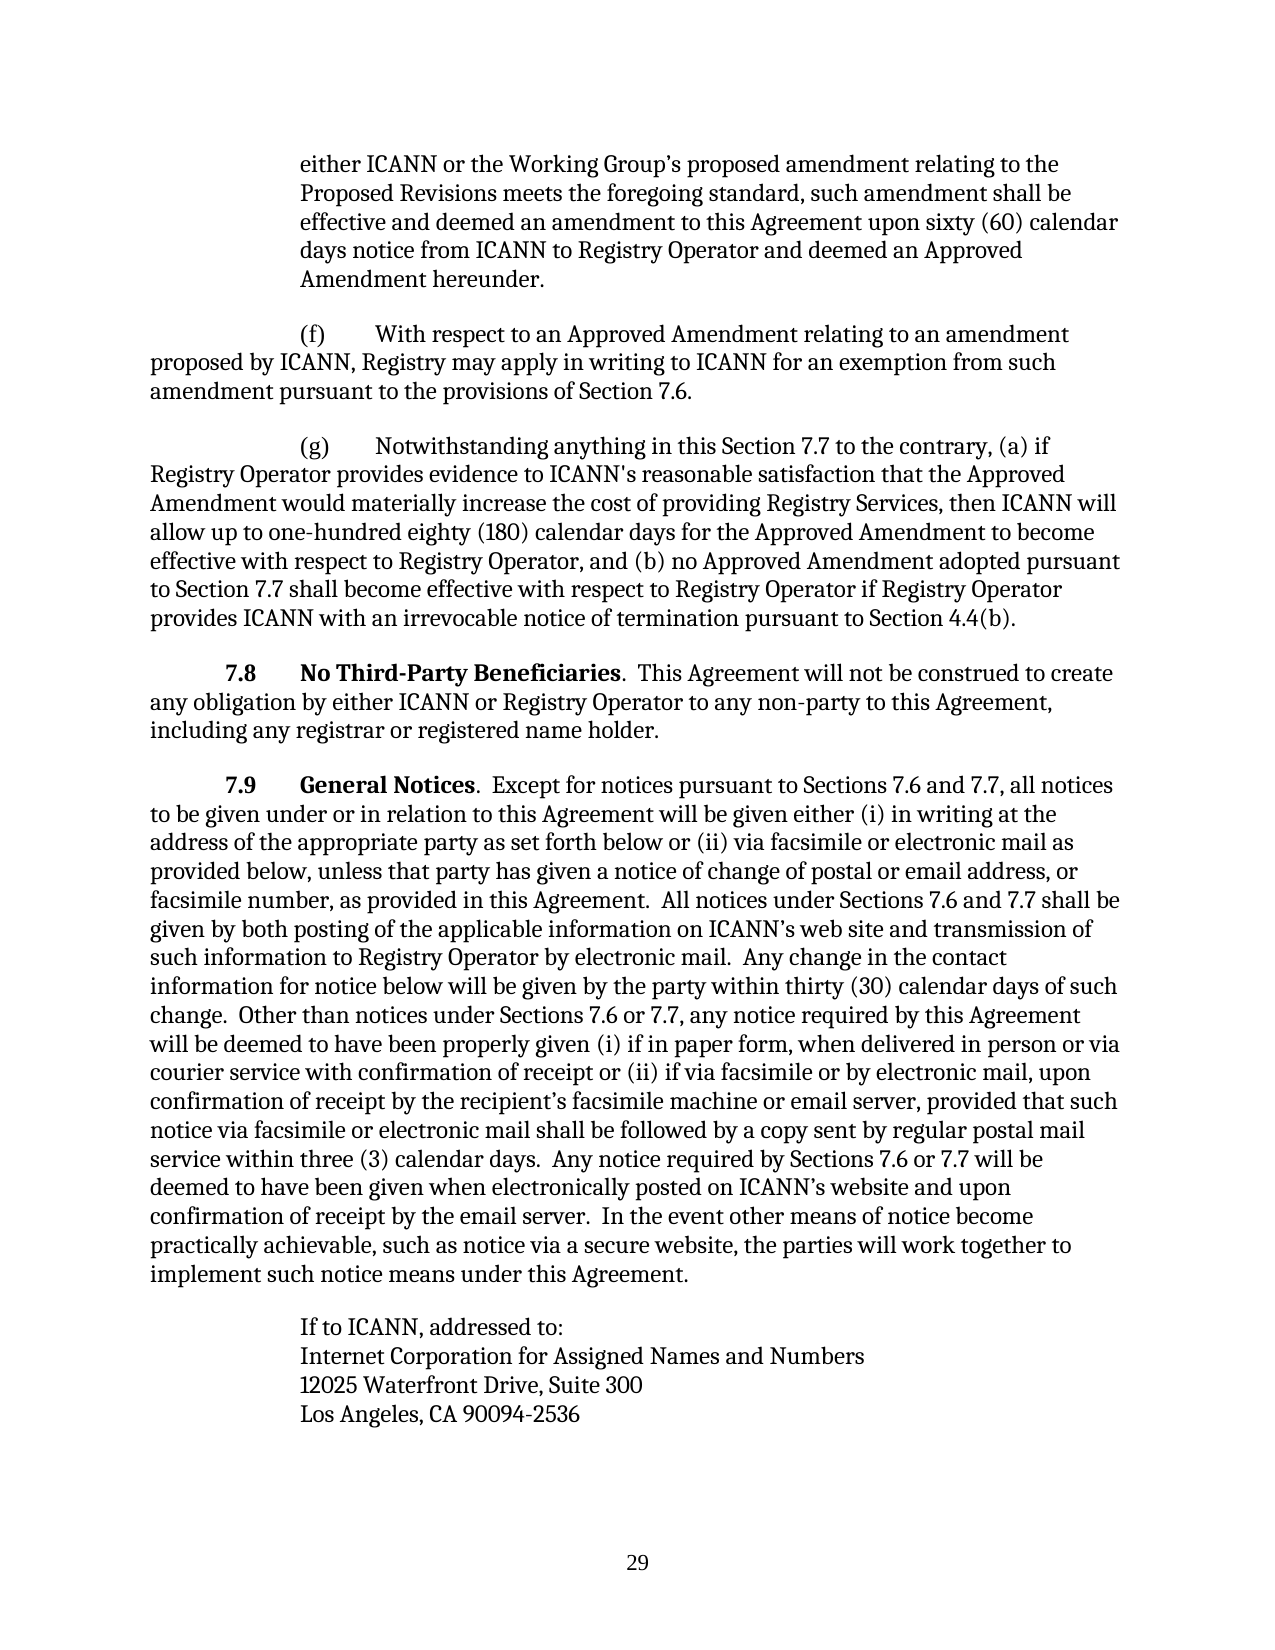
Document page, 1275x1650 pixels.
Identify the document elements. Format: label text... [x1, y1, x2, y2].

text No Third-Party Beneficiaries. This Agreement will not be construed to create any obligation by either ICANN or Registry Operator to any non-party to this Agreement, including any registrar or registered name holder. [150, 658, 1125, 745]
text Notwithstanding anything in this Section 7.7 to the contrary, (a) if Registry Operator provides evidence to ICANN's reasonable satisfaction that the Approved Amendment would materially increase the cost of providing Registry Services, then ICANN will allow up to one-hundred eighty (180) calendar days for the Approved Amendment to become effective with respect to Registry Operator, and (b) no Approved Amendment adopted pursuant to Section 7.7 shall become effective with respect to Registry Operator if Registry Operator provides ICANN with an irrevocable notice of termination pursuant to Section 4.4(b). [150, 431, 1125, 633]
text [300, 150, 1125, 294]
text General Notices. Except for notices pursuant to Sections 7.6 and 7.7, all notices to be given under or in relation to this Agreement will be given either (i) in writing at the address of the appropriate party as set forth below or (ii) via facsimile or electronic mail as provided below, unless that party has given a notice of change of postal or email address, or facsimile number, as provided in this Agreement. All notices under Sections 7.6 and 7.7 shall be given by both posting of the applicable information on ICANN’s web site and transmission of such information to Registry Operator by electronic mail. Any change in the contact information for notice below will be given by the party within thirty (30) calendar days of such change. Other than notices under Sections 7.6 or 7.7, any notice required by this Agreement will be deemed to have been properly given (i) if in paper form, when delivered in person or via courier service with confirmation of receipt or (ii) if via facsimile or by electronic mail, upon confirmation of receipt by the recipient’s facsimile machine or email server, provided that such notice via facsimile or electronic mail shall be followed by a copy sent by regular postal mail service within three (3) calendar days. Any notice required by Sections 7.6 or 7.7 will be deemed to have been given when electronically posted on ICANN’s website and upon confirmation of receipt by the email server. In the event other means of notice become practically achievable, such as notice via a secure website, the parties will work together to implement such notice means under this Agreement. [150, 770, 1125, 1288]
text With respect to an Approved Amendment relating to an amendment proposed by ICANN, Registry may apply in writing to ICANN for an exemption from such amendment pursuant to the provisions of Section 7.6. [150, 319, 1125, 406]
text If to ICANN, addressed to: Internet Corporation for Assigned Names and Numbers 12025 Waterfront Drive, Suite 300 Los Angeles, CA 90094-2536 [300, 1313, 1125, 1428]
